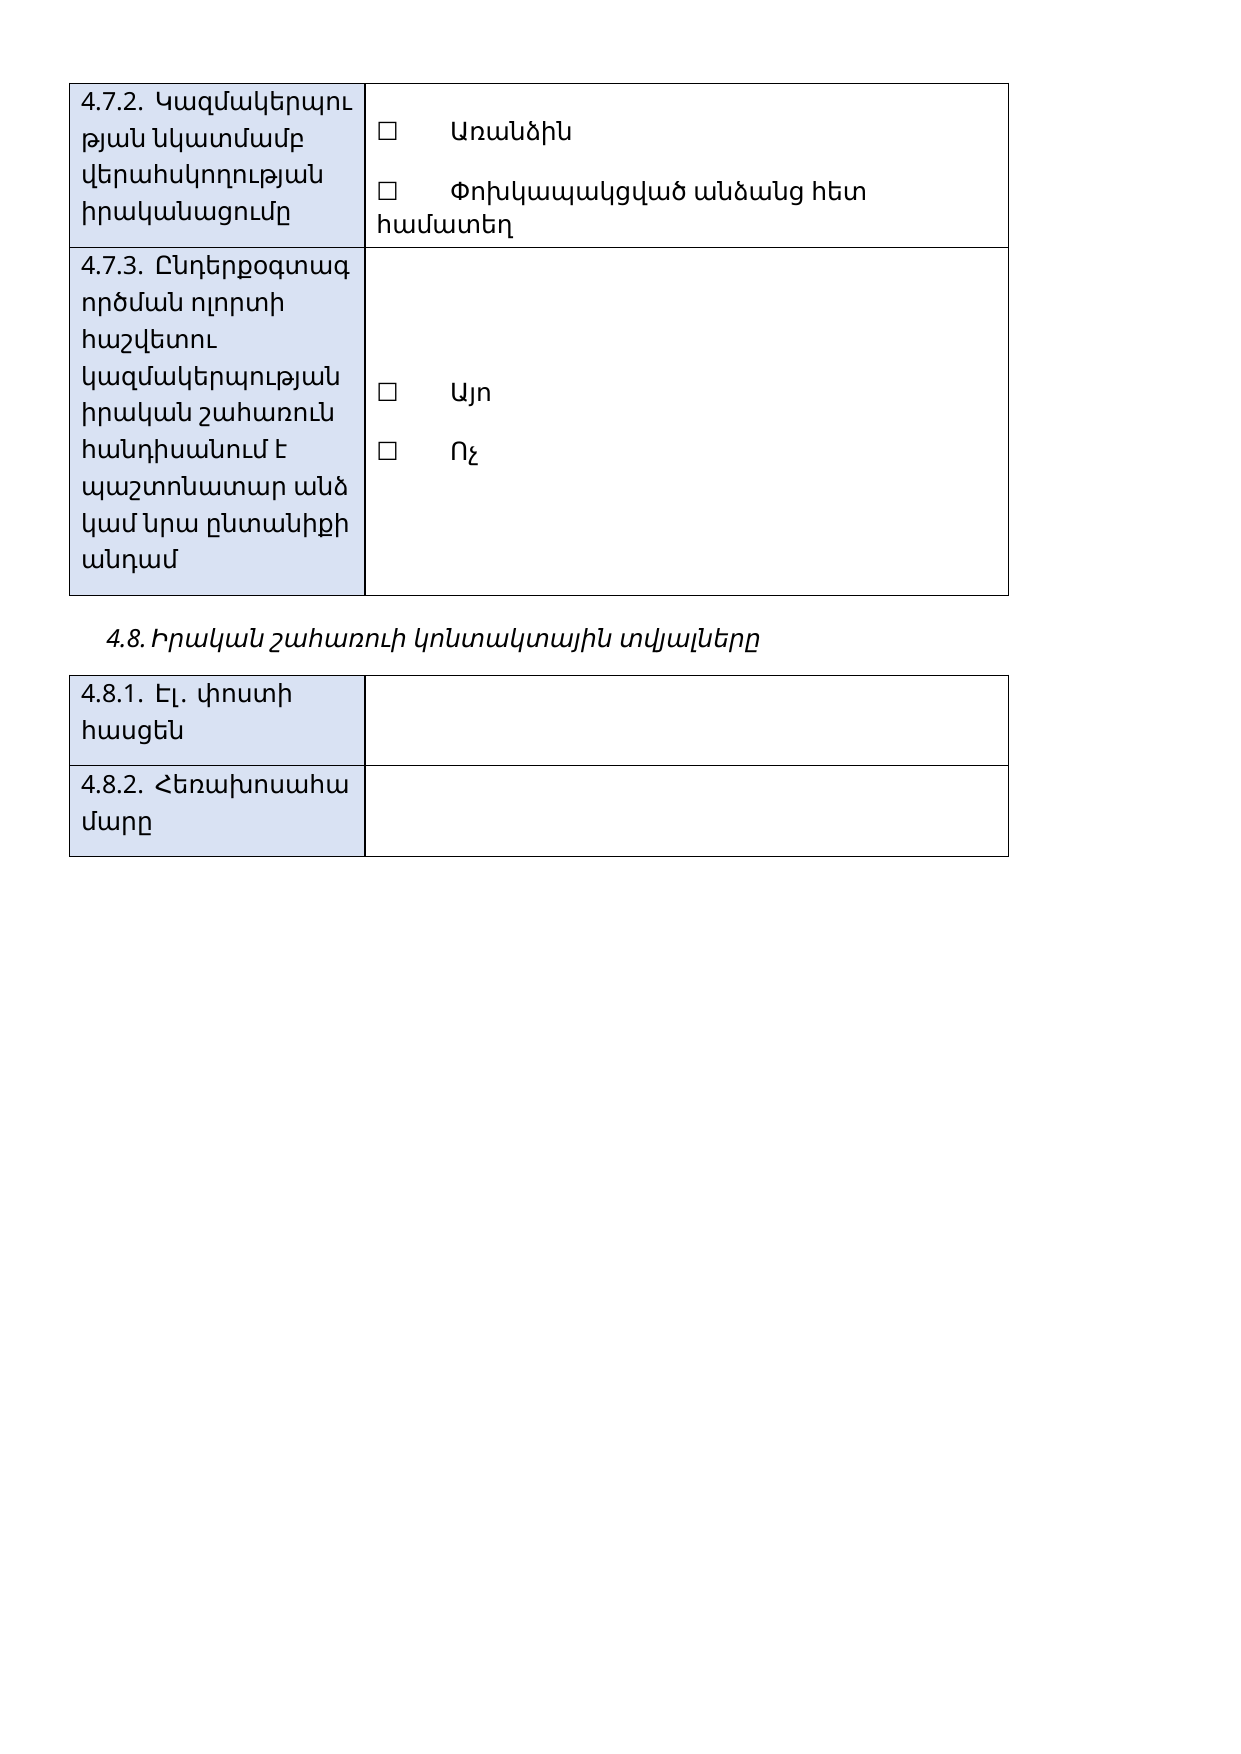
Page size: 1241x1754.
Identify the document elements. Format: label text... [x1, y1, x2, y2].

table_cell Հեռախոսահամարը [70, 766, 364, 856]
table_cell ☐ Այո ☐ Ոչ [366, 248, 1008, 595]
table_header Էլ․ փոստի հասցեն [70, 676, 364, 765]
table_cell ☐ Առանձին ☐ Փոխկապակցված անձանց հետ համատեղ [366, 84, 1008, 247]
table_cell Կազմակերպության նկատմամբ վերահսկողության իրականացումը [70, 84, 364, 247]
table_header [366, 676, 1008, 765]
list Իրական շահառուի կոնտակտային տվյալները [106, 621, 1167, 655]
table_cell [366, 766, 1008, 856]
table_cell Ընդերքօգտագործման ոլորտի հաշվետու կազմակերպության իրական շահառուն հանդիսանում է պաշտոնատար անձ կամ նրա ընտանիքի անդամ [70, 248, 364, 595]
